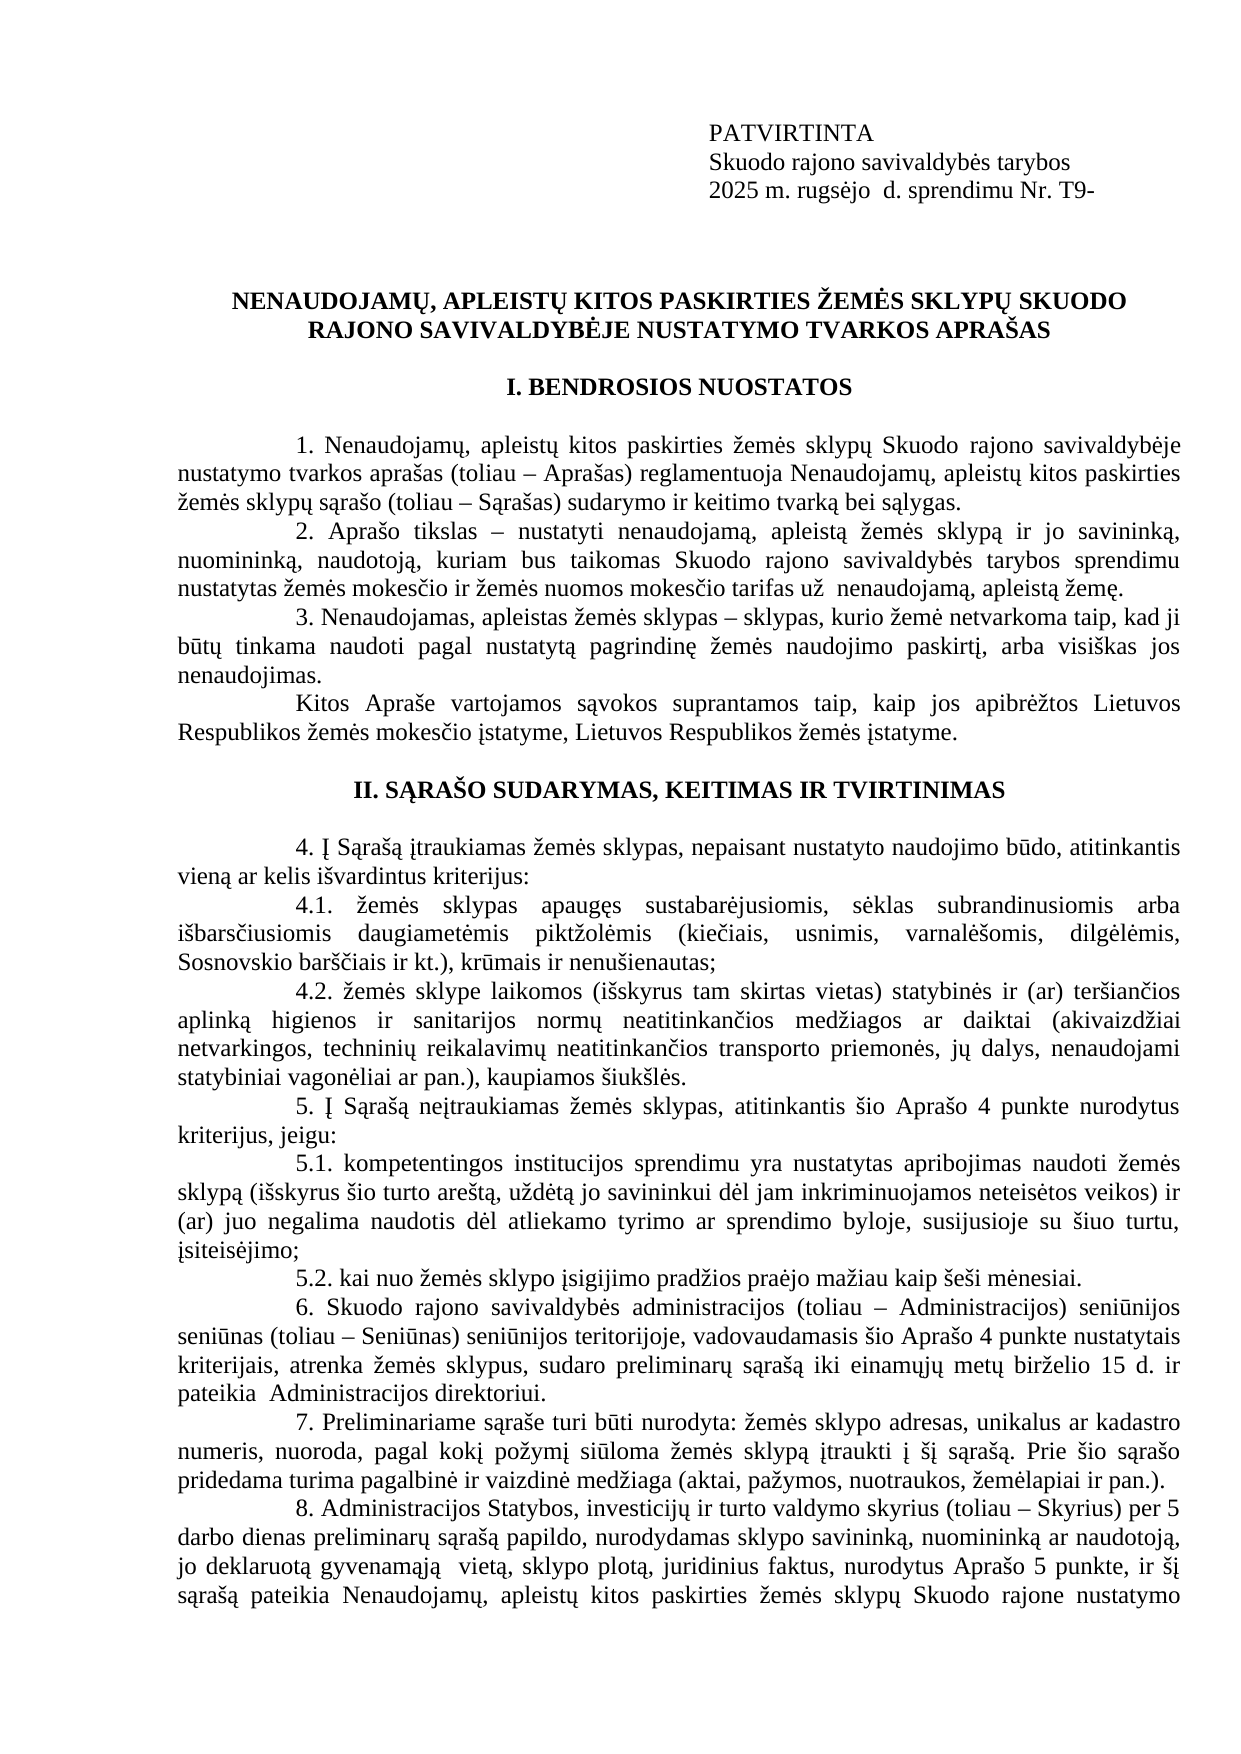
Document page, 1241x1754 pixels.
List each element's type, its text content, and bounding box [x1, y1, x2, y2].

text I. BENDROSIOS NUOSTATOS [177, 372, 1181, 401]
text NENAUDOJAMŲ, APLEISTŲ KITOS PASKIRTIES ŽEMĖS SKLYPŲ SKUODO RAJONO SAVIVALDYBĖJE NUSTATYMO TVARKOS APRAŠAS [177, 286, 1181, 343]
text 5. Į Sąrašą neįtraukiamas žemės sklypas, atitinkantis šio Aprašo 4 punkte nurodytus kriterijus, jeigu: [177, 1091, 1181, 1148]
text 3. Nenaudojamas, apleistas žemės sklypas – sklypas, kurio žemė netvarkoma taip, kad ji būtų tinkama naudoti pagal nustatytą pagrindinę žemės naudojimo paskirtį, arba visiškas jos nenaudojimas. [177, 602, 1181, 688]
text 7. Preliminariame sąraše turi būti nurodyta: žemės sklypo adresas, unikalus ar kadastro numeris, nuoroda, pagal kokį požymį siūloma žemės sklypą įtraukti į šį sąrašą. Prie šio sąrašo pridedama turima pagalbinė ir vaizdinė medžiaga (aktai, pažymos, nuotraukos, žemėlapiai ir pan.). [177, 1407, 1181, 1493]
text Skuodo rajono savivaldybės tarybos 2025 m. rugsėjo d. sprendimu Nr. T9- [709, 147, 1181, 204]
text 2. Aprašo tikslas – nustatyti nenaudojamą, apleistą žemės sklypą ir jo savininką, nuomininką, naudotoją, kuriam bus taikomas Skuodo rajono savivaldybės tarybos sprendimu nustatytas žemės mokesčio ir žemės nuomos mokesčio tarifas už nenaudojamą, apleistą žemę. [177, 516, 1181, 602]
text PATVIRTINTA [709, 118, 1181, 147]
text 4.2. žemės sklype laikomos (išskyrus tam skirtas vietas) statybinės ir (ar) teršiančios aplinką higienos ir sanitarijos normų neatitinkančios medžiagos ar daiktai (akivaizdžiai netvarkingos, techninių reikalavimų neatitinkančios transporto priemonės, jų dalys, nenaudojami statybiniai vagonėliai ar pan.), kaupiamos šiukšlės. [177, 976, 1181, 1091]
text 4.1. žemės sklypas apaugęs sustabarėjusiomis, sėklas subrandinusiomis arba išbarsčiusiomis daugiametėmis piktžolėmis (kiečiais, usnimis, varnalėšomis, dilgėlėmis, Sosnovskio barščiais ir kt.), krūmais ir nenušienautas; [177, 890, 1181, 976]
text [177, 1493, 1181, 1608]
text II. SĄRAŠO SUDARYMAS, KEITIMAS IR TVIRTINIMAS [177, 775, 1181, 803]
text Kitos Apraše vartojamos sąvokos suprantamos taip, kaip jos apibrėžtos Lietuvos Respublikos žemės mokesčio įstatyme, Lietuvos Respublikos žemės įstatyme. [177, 688, 1181, 746]
text 5.1. kompetentingos institucijos sprendimu yra nustatytas apribojimas naudoti žemės sklypą (išskyrus šio turto areštą, uždėtą jo savininkui dėl jam inkriminuojamos neteisėtos veikos) ir (ar) juo negalima naudotis dėl atliekamo tyrimo ar sprendimo byloje, susijusioje su šiuo turtu, įsiteisėjimo; [177, 1148, 1181, 1263]
text 6. Skuodo rajono savivaldybės administracijos (toliau – Administracijos) seniūnijos seniūnas (toliau – Seniūnas) seniūnijos teritorijoje, vadovaudamasis šio Aprašo 4 punkte nustatytais kriterijais, atrenka žemės sklypus, sudaro preliminarų sąrašą iki einamųjų metų birželio 15 d. ir pateikia Administracijos direktoriui. [177, 1292, 1181, 1407]
text 1. Nenaudojamų, apleistų kitos paskirties žemės sklypų Skuodo rajono savivaldybėje nustatymo tvarkos aprašas (toliau – Aprašas) reglamentuoja Nenaudojamų, apleistų kitos paskirties žemės sklypų sąrašo (toliau – Sąrašas) sudarymo ir keitimo tvarką bei sąlygas. [177, 430, 1181, 516]
text 4. Į Sąrašą įtraukiamas žemės sklypas, nepaisant nustatyto naudojimo būdo, atitinkantis vieną ar kelis išvardintus kriterijus: [177, 832, 1181, 890]
text 5.2. kai nuo žemės sklypo įsigijimo pradžios praėjo mažiau kaip šeši mėnesiai. [177, 1263, 1181, 1292]
